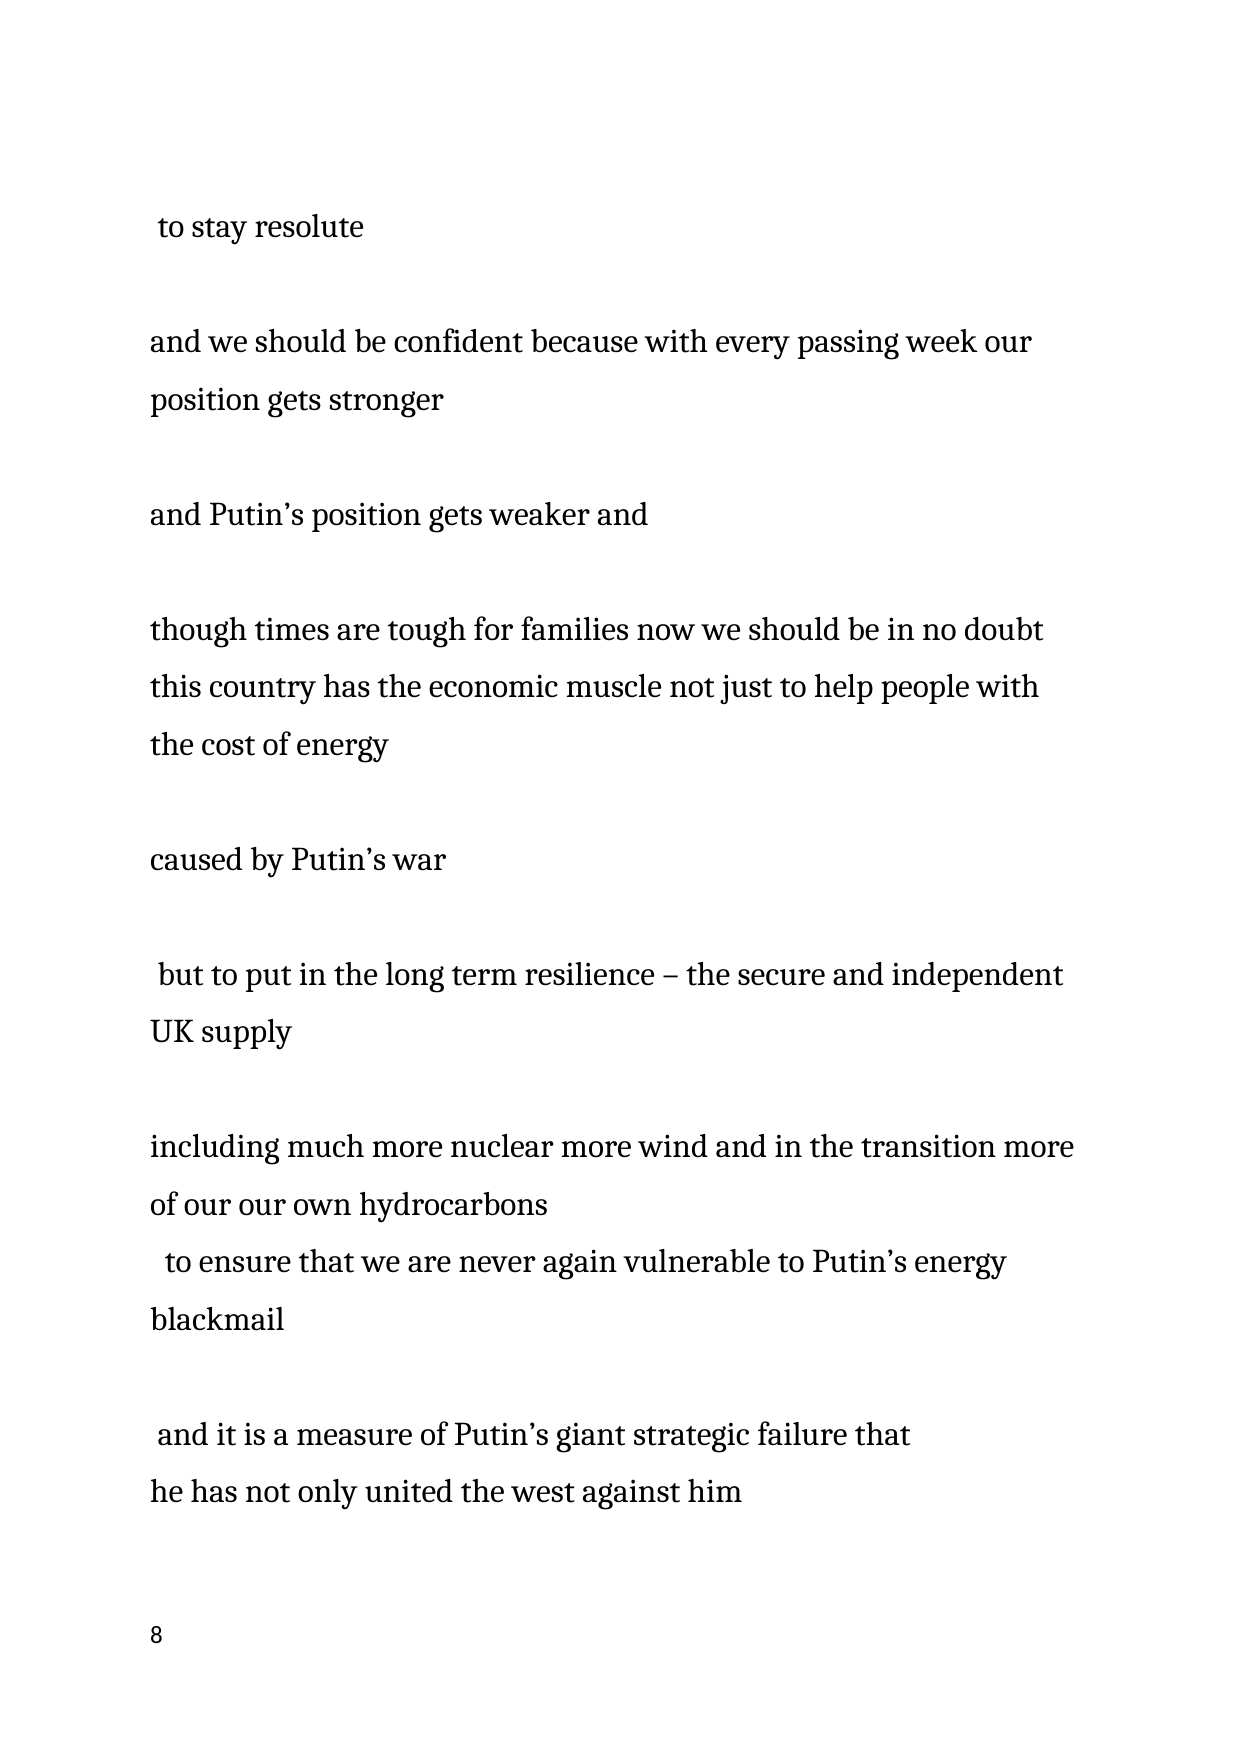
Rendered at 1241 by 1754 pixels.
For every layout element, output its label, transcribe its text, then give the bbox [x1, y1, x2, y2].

text but to put in the long term resilience – the secure and independent UK supply [150, 955, 1090, 1051]
text he has not only united the west against him [150, 1472, 1090, 1511]
text and we should be confident because with every passing week our position gets stronger [150, 322, 1090, 418]
text to stay resolute [150, 207, 1090, 246]
text caused by Putin’s war [150, 840, 1090, 878]
text to ensure that we are never again vulnerable to Putin’s energy blackmail [150, 1242, 1090, 1338]
text including much more nuclear more wind and in the transition more of our our own hydrocarbons [150, 1127, 1090, 1223]
text and it is a measure of Putin’s giant strategic failure that [150, 1415, 1090, 1453]
text and Putin’s position gets weaker and [150, 495, 1090, 533]
text though times are tough for families now we should be in no doubt this country has the economic muscle not just to help people with the cost of energy [150, 610, 1090, 763]
